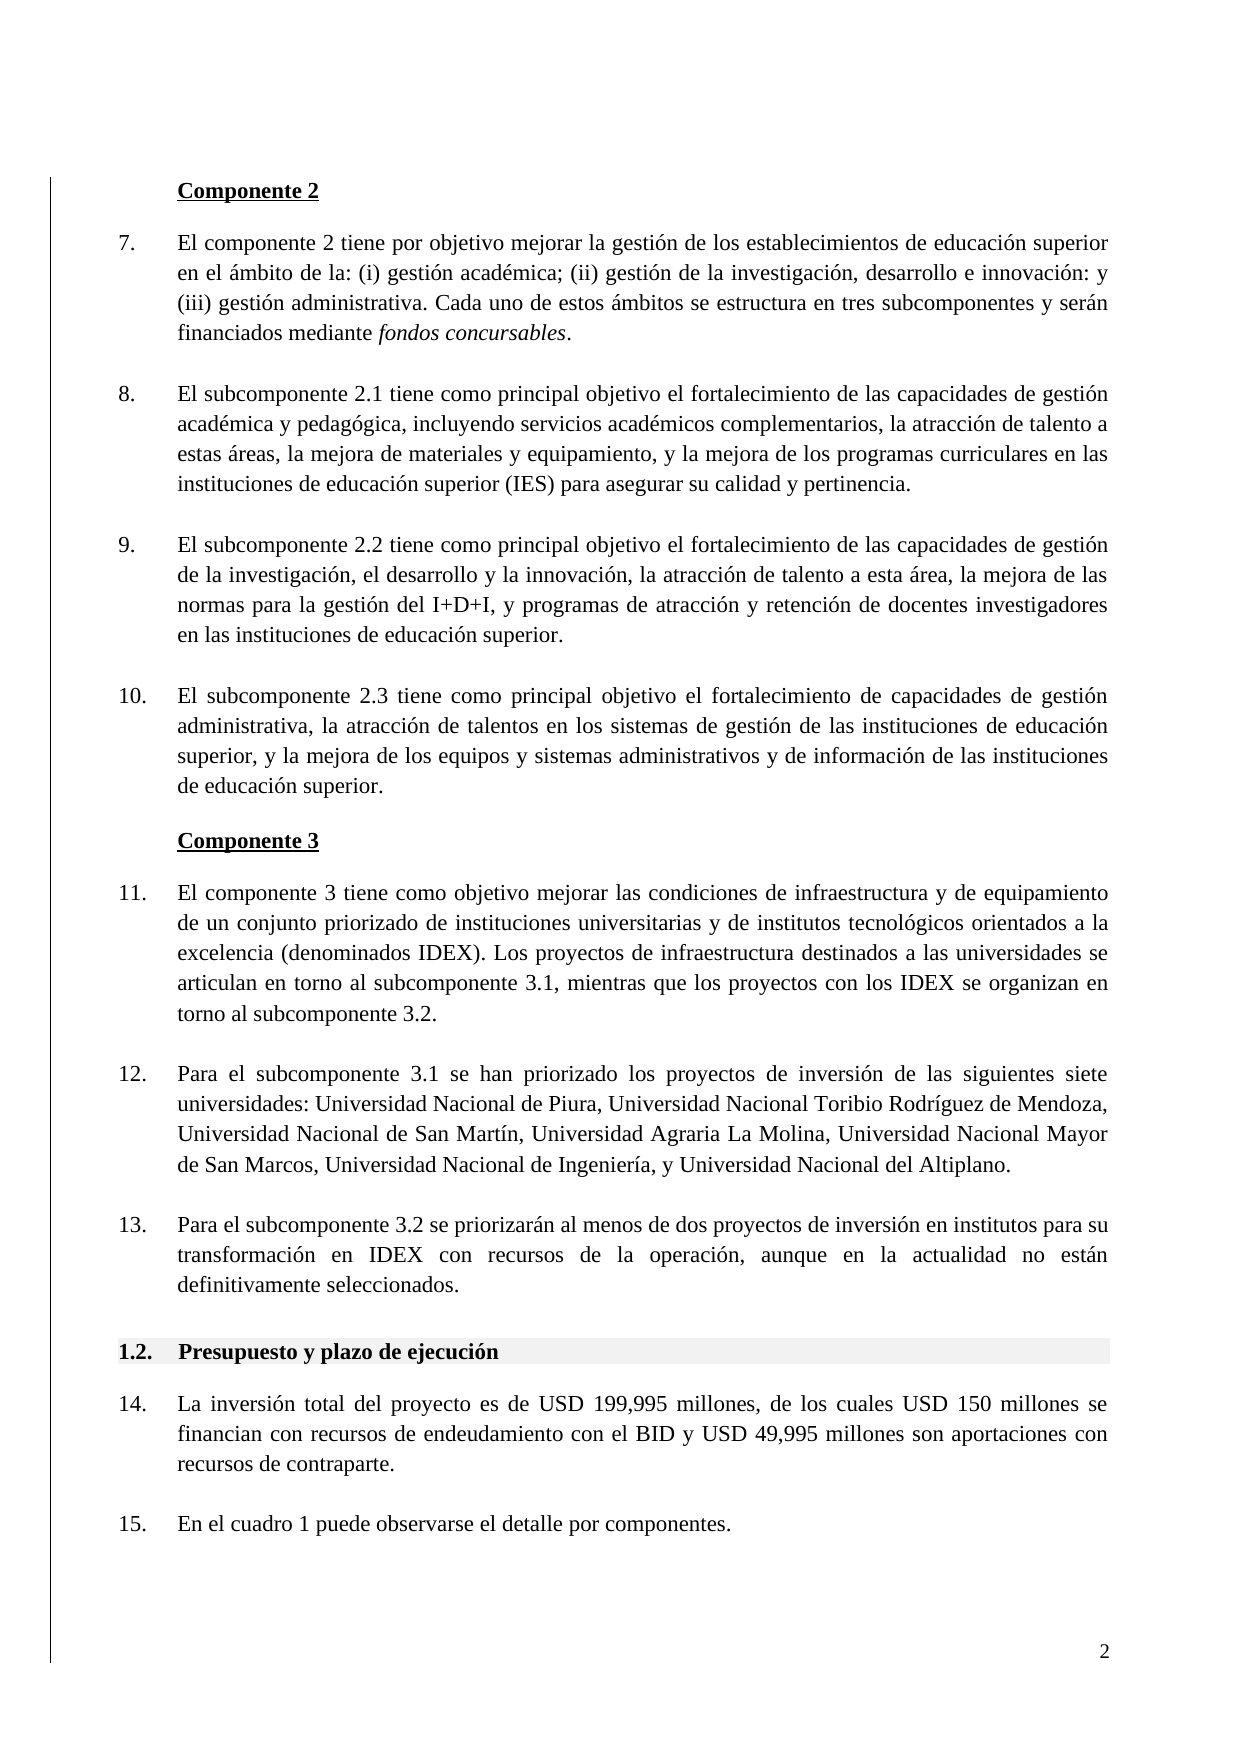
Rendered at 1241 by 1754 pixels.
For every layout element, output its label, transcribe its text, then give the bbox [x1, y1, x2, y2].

list El subcomponente 2.3 tiene como principal objetivo el fortalecimiento de capacidades de gestión administrativa, la atracción de talentos en los sistemas de gestión de las instituciones de educación superior, y la mejora de los equipos y sistemas administrativos y de información de las instituciones de educación superior. [118, 682, 1110, 799]
subtitle Componente 2 [177, 177, 1110, 203]
subtitle Presupuesto y plazo de ejecución [118, 1338, 1110, 1364]
subtitle Componente 3 [177, 827, 1110, 854]
list El subcomponente 2.2 tiene como principal objetivo el fortalecimiento de las capacidades de gestión de la investigación, el desarrollo y la innovación, la atracción de talento a esta área, la mejora de las normas para la gestión del I+D+I, y programas de atracción y retención de docentes investigadores en las instituciones de educación superior. [118, 531, 1110, 648]
list En el cuadro 1 puede observarse el detalle por componentes. [118, 1510, 1110, 1537]
list Para el subcomponente 3.1 se han priorizado los proyectos de inversión de las siguientes siete universidades: Universidad Nacional de Piura, Universidad Nacional Toribio Rodríguez de Mendoza, Universidad Nacional de San Martín, Universidad Agraria La Molina, Universidad Nacional Mayor de San Marcos, Universidad Nacional de Ingeniería, y Universidad Nacional del Altiplano. [118, 1060, 1110, 1177]
list Para el subcomponente 3.2 se priorizarán al menos de dos proyectos de inversión en institutos para su transformación en IDEX con recursos de la operación, aunque en la actualidad no están definitivamente seleccionados. [118, 1211, 1110, 1298]
list La inversión total del proyecto es de USD 199,995 millones, de los cuales USD 150 millones se financian con recursos de endeudamiento con el BID y USD 49,995 millones son aportaciones con recursos de contraparte. [118, 1389, 1110, 1476]
list El subcomponente 2.1 tiene como principal objetivo el fortalecimiento de las capacidades de gestión académica y pedagógica, incluyendo servicios académicos complementarios, la atracción de talento a estas áreas, la mejora de materiales y equipamiento, y la mejora de los programas curriculares en las instituciones de educación superior (IES) para asegurar su calidad y pertinencia. [118, 379, 1110, 497]
list El componente 3 tiene como objetivo mejorar las condiciones de infraestructura y de equipamiento de un conjunto priorizado de instituciones universitarias y de institutos tecnológicos orientados a la excelencia (denominados IDEX). Los proyectos de infraestructura destinados a las universidades se articulan en torno al subcomponente 3.1, mientras que los proyectos con los IDEX se organizan en torno al subcomponente 3.2. [118, 879, 1110, 1026]
list El componente 2 tiene por objetivo mejorar la gestión de los establecimientos de educación superior en el ámbito de la: (i) gestión académica; (ii) gestión de la investigación, desarrollo e innovación: y (iii) gestión administrativa. Cada uno de estos ámbitos se estructura en tres subcomponentes y serán financiados mediante fondos concursables. [118, 228, 1110, 346]
